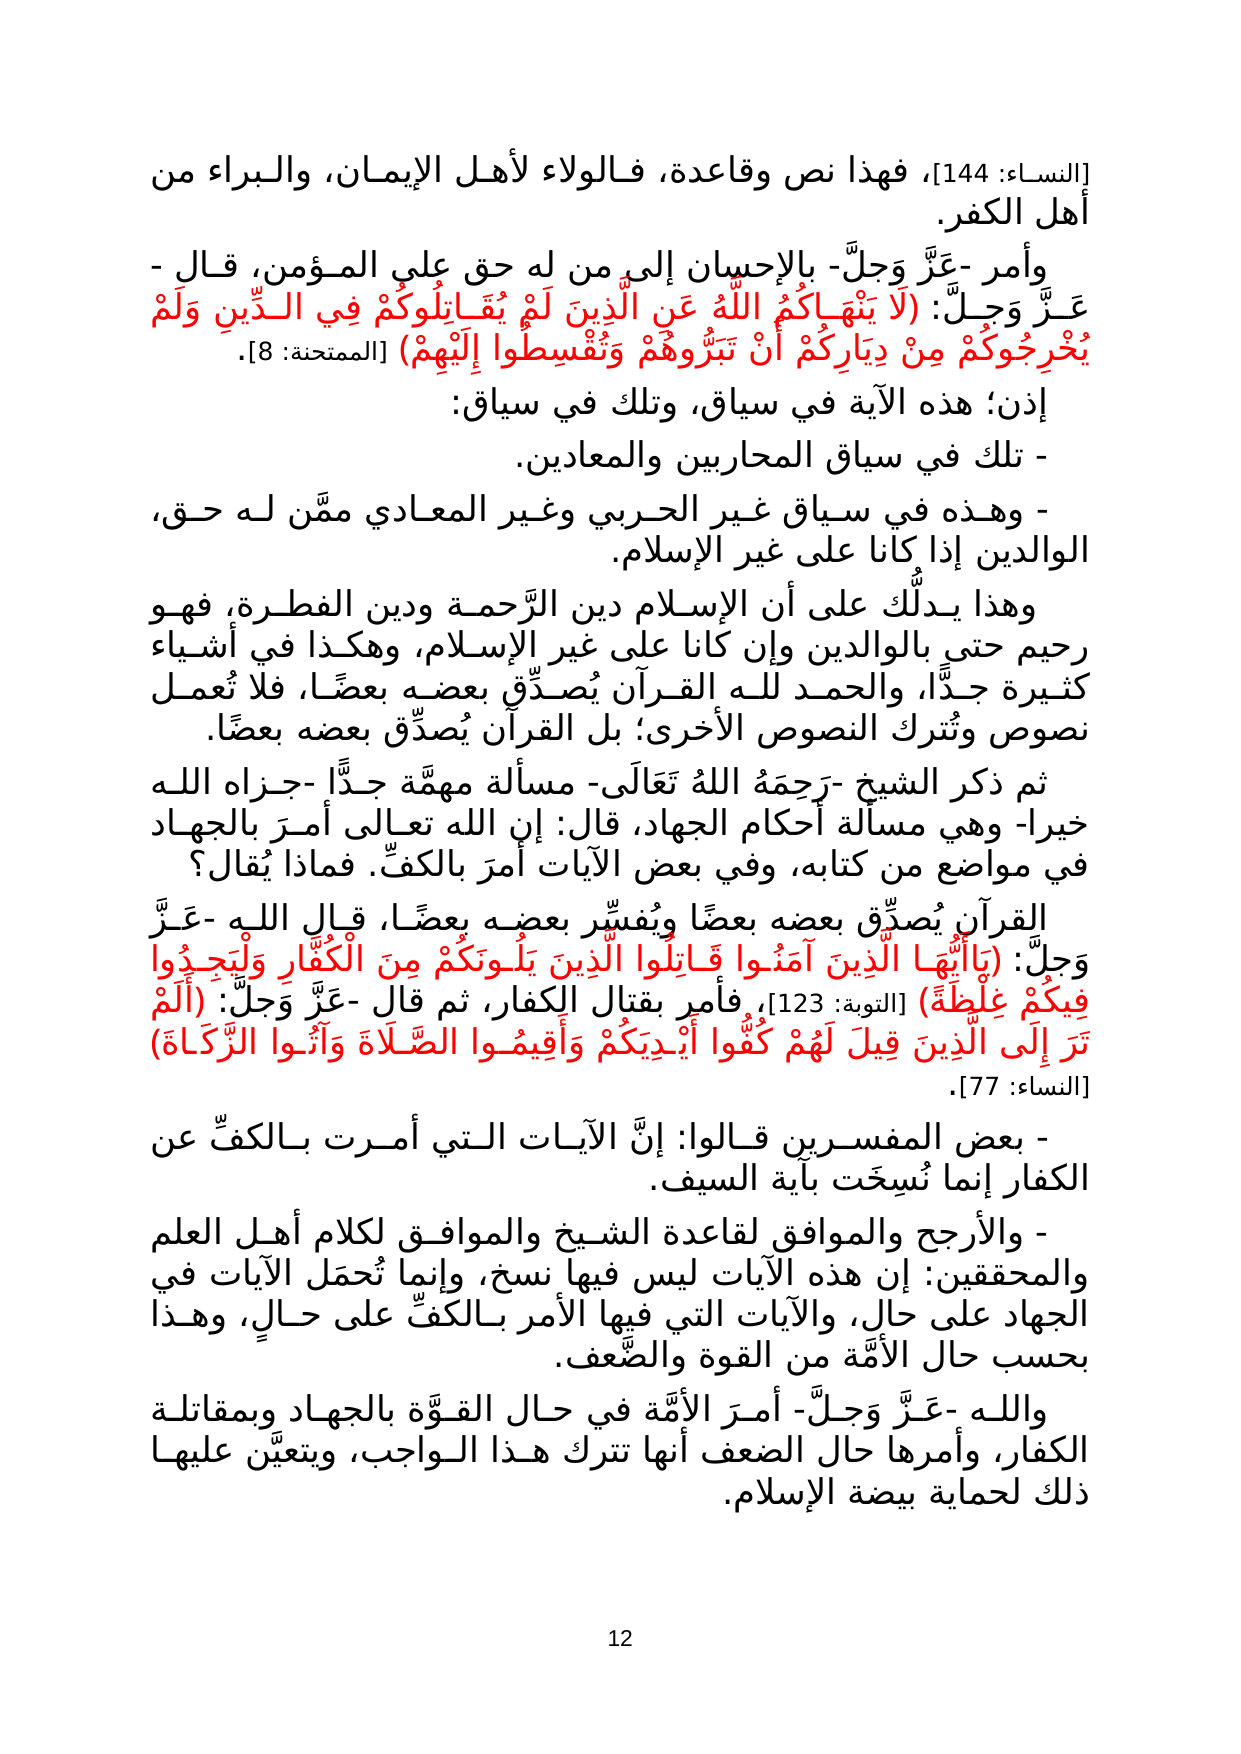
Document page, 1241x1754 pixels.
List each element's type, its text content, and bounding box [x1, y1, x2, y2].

text القرآن يُصدِّق بعضه بعضًا ويُفسِّر بعضه بعضًا، قال الله -عَزَّ وَجلَّ: ﴿يَاأَيُّهَا الَّذِينَ آمَنُوا قَاتِلُوا الَّذِينَ يَلُونَكُمْ مِنَ الْكُفَّارِ وَلْيَجِدُوا فِيكُمْ غِلْظَةً﴾ [التوبة: 123]، فأمر بقتال الكفار، ثم قال -عَزَّ وَجلَّ: ﴿أَلَمْ تَرَ إِلَى الَّذِينَ قِيلَ لَهُمْ كُفُّوا أَيْدِيَكُمْ وَأَقِيمُوا الصَّلَاةَ وَآتُوا الزَّكَاةَ﴾ [النساء: 77]. [150, 897, 1090, 1104]
text - تلك في سياق المحاربين والمعادين. [150, 435, 1090, 476]
text - بعض المفسرين قالوا: إنَّ الآيات التي أمرت بالكفِّ عن الكفار إنما نُسِخَت بآية السيف. [150, 1116, 1090, 1199]
text وأمر -عَزَّ وَجلَّ- بالإحسان إلى من له حق على المؤمن، قال -عَزَّ وَجلَّ: ﴿لَا يَنْهَاكُمُ اللَّهُ عَنِ الَّذِينَ لَمْ يُقَاتِلُوكُمْ فِي الدِّينِ وَلَمْ يُخْرِجُوكُمْ مِنْ دِيَارِكُمْ أَنْ تَبَرُّوهُمْ وَتُقْسِطُوا إِلَيْهِمْ﴾ [الممتحنة: 8]. [150, 245, 1090, 369]
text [150, 150, 1090, 232]
text إذن؛ هذه الآية في سياق، وتلك في سياق: [150, 381, 1090, 422]
text ثم ذكر الشيخ -رَحِمَهُ اللهُ تَعَالَى- مسألة مهمَّة جدًّا -جزاه الله خيرا- وهي مسألة أحكام الجهاد، قال: إن الله تعالى أمرَ بالجهاد في مواضع من كتابه، وفي بعض الآيات أمرَ بالكفِّ. فماذا يُقال؟ [150, 761, 1090, 885]
text وهذا يدلُّك على أن الإسلام دين الرَّحمة ودين الفطرة، فهو رحيم حتى بالوالدين وإن كانا على غير الإسلام، وهكذا في أشياء كثيرة جدًّا، والحمد لله القرآن يُصدِّق بعضه بعضًا، فلا تُعمل نصوص وتُترك النصوص الأخرى؛ بل القرآن يُصدِّق بعضه بعضًا. [150, 584, 1090, 749]
text - وهذه في سياق غير الحربي وغير المعادي ممَّن له حق، الوالدين إذا كانا على غير الإسلام. [150, 489, 1090, 571]
text والله -عَزَّ وَجلَّ- أمرَ الأمَّة في حال القوَّة بالجهاد وبمقاتلة الكفار، وأمرها حال الضعف أنها تترك هذا الواجب، ويتعيَّن عليها ذلك لحماية بيضة الإسلام. [150, 1389, 1090, 1512]
text - والأرجح والموافق لقاعدة الشيخ والموافق لكلام أهل العلم والمحققين: إن هذه الآيات ليس فيها نسخ، وإنما تُحمَل الآيات في الجهاد على حال، والآيات التي فيها الأمر بالكفِّ على حالٍ، وهذا بحسب حال الأمَّة من القوة والضَّعف. [150, 1211, 1090, 1376]
